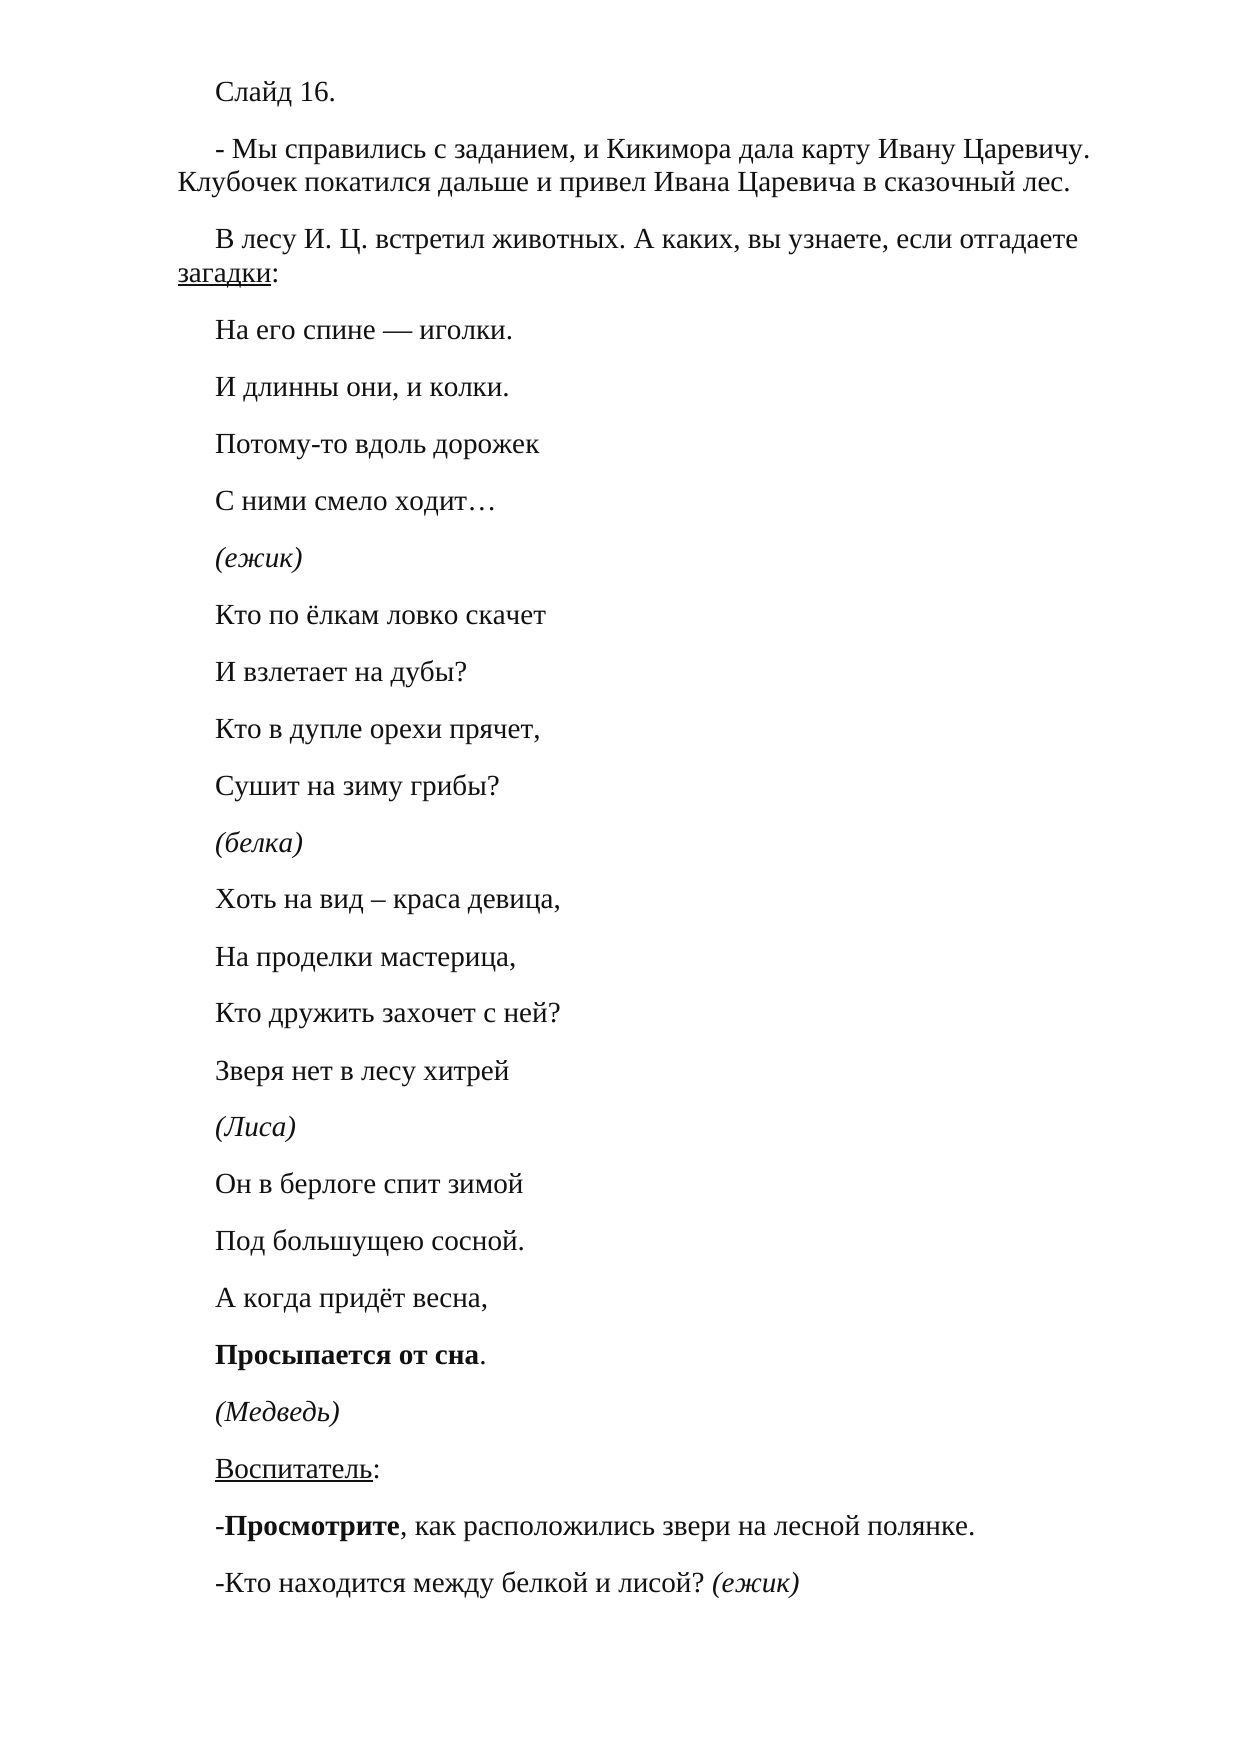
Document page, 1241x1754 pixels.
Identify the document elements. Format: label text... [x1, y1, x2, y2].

text Хоть на вид – краса девица, [177, 882, 1152, 915]
text И взлетает на дубы? [177, 654, 1152, 687]
text На проделки мастерица, [177, 939, 1152, 972]
text - Мы справились с заданием, и Кикимора дала карту Ивану Царевичу. Клубочек покатился дальше и привел Ивана Царевича в сказочный лес. [177, 131, 1152, 198]
text Слайд 16. [177, 74, 1152, 107]
text Просыпается от сна. [177, 1337, 1152, 1371]
text Под большущею сосной. [177, 1223, 1152, 1257]
text На его спине — иголки. [177, 312, 1152, 345]
text С ними смело ходит… [177, 483, 1152, 516]
text В лесу И. Ц. встретил животных. А каких, вы узнаете, если отгадаете загадки: [177, 221, 1152, 288]
text Потому-то вдоль дорожек [177, 426, 1152, 459]
text Зверя нет в лесу хитрей [177, 1053, 1152, 1086]
text (Лиса) [177, 1109, 1152, 1143]
text Он в берлоге спит зимой [177, 1167, 1152, 1200]
text Сушит на зиму грибы? [177, 768, 1152, 801]
text (ежик) [177, 540, 1152, 573]
text Воспитатель: [177, 1451, 1152, 1485]
text -Просмотрите, как расположились звери на лесной полянке. [177, 1508, 1152, 1542]
text А когда придёт весна, [177, 1281, 1152, 1314]
text Кто дружить захочет с ней? [177, 996, 1152, 1029]
text Кто в дупле орехи прячет, [177, 711, 1152, 744]
text -Кто находится между белкой и лисой? (ежик) [177, 1565, 1152, 1599]
text (Медведь) [177, 1394, 1152, 1428]
text И длинны они, и колки. [177, 369, 1152, 402]
text (белка) [177, 825, 1152, 858]
text Кто по ёлкам ловко скачет [177, 597, 1152, 630]
